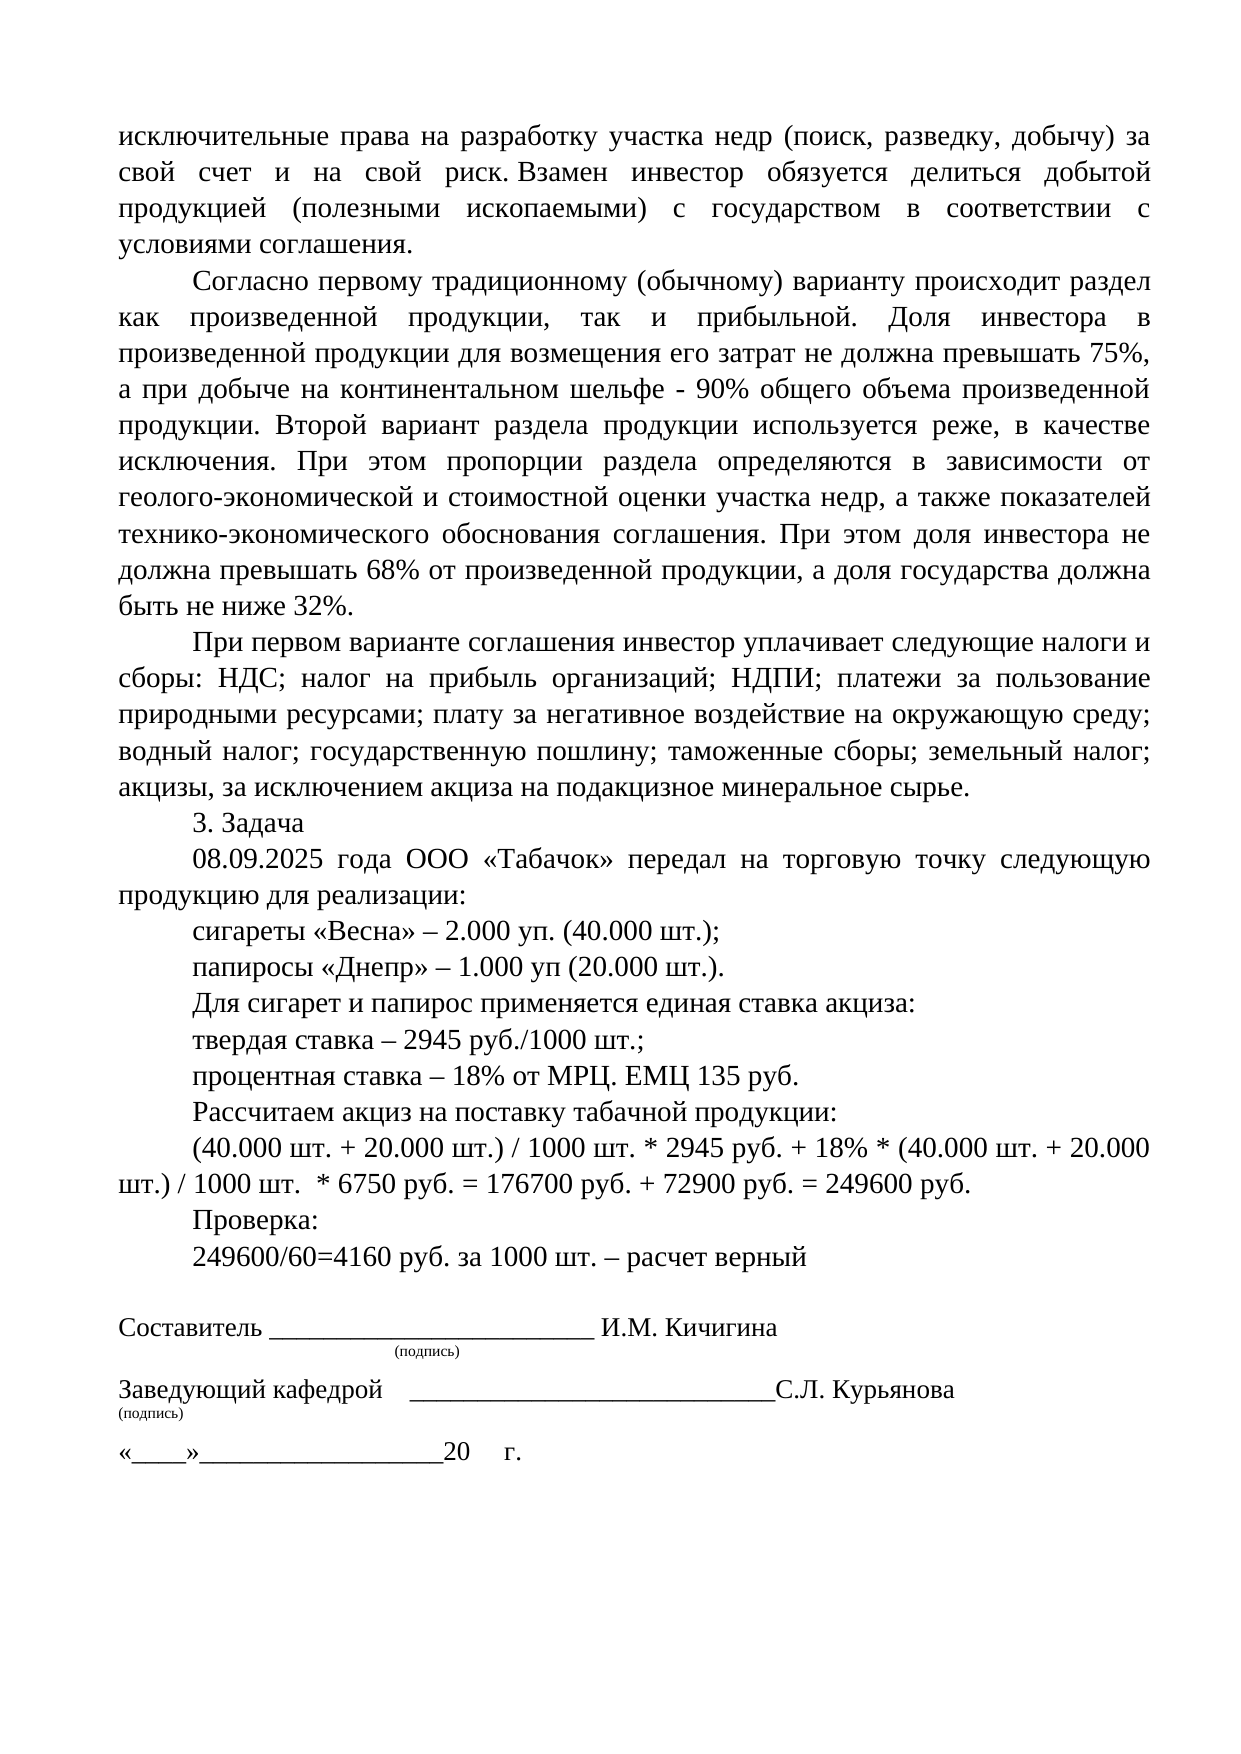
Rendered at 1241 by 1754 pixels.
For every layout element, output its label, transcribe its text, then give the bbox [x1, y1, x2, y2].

text Составитель ________________________ И.М. Кичигина [118, 1311, 1152, 1342]
text Проверка: [118, 1202, 1152, 1236]
text 249600/60=4160 руб. за 1000 шт. – расчет верный [118, 1239, 1152, 1272]
text При первом варианте соглашения инвестор уплачивает следующие налоги и сборы: НДС; налог на прибыль организаций; НДПИ; платежи за пользование природными ресурсами; плату за негативное воздействие на окружающую среду; водный налог; государственную пошлину; таможенные сборы; земельный налог; акцизы, за исключением акциза на подакцизное минеральное сырье. [118, 624, 1152, 802]
text 08.09.2025 года ООО «Табачок» передал на торговую точку следующую продукцию для реализации: [118, 841, 1152, 911]
text 3. Задача [118, 805, 1152, 838]
text сигареты «Весна» – 2.000 уп. (40.000 шт.); [118, 913, 1152, 947]
text Согласно первому традиционному (обычному) варианту происходит раздел как произведенной продукции, так и прибыльной. Доля инвестора в произведенной продукции для возмещения его затрат не должна превышать 75%, а при добыче на континентальном шельфе - 90% общего объема произведенной продукции. Второй вариант раздела продукции используется реже, в качестве исключения. При этом пропорции раздела определяются в зависимости от геолого-экономической и стоимостной оценки участка недр, а также показателей технико-экономического обоснования соглашения. При этом доля инвестора не должна превышать 68% от произведенной продукции, а доля государства должна быть не ниже 32%. [118, 263, 1152, 622]
text Рассчитаем акциз на поставку табачной продукции: [118, 1094, 1152, 1128]
text (40.000 шт. + 20.000 шт.) / 1000 шт. * 2945 руб. + 18% * (40.000 шт. + 20.000 шт.) / 1000 шт. * 6750 руб. = 176700 руб. + 72900 руб. = 249600 руб. [118, 1130, 1152, 1200]
text твердая ставка – 2945 руб./1000 шт.; [118, 1022, 1152, 1055]
text папиросы «Днепр» – 1.000 уп (20.000 шт.). [118, 949, 1152, 983]
text (подпись) [118, 1342, 1152, 1373]
text процентная ставка – 18% от МРЦ. ЕМЦ 135 руб. [118, 1058, 1152, 1091]
text Для сигарет и папирос применяется единая ставка акциза: [118, 986, 1152, 1019]
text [118, 118, 1152, 260]
text (подпись) [118, 1404, 1152, 1436]
text «____»__________________20 г. [118, 1436, 1152, 1467]
text Заведующий кафедрой ___________________________С.Л. Курьянова [118, 1373, 1152, 1404]
